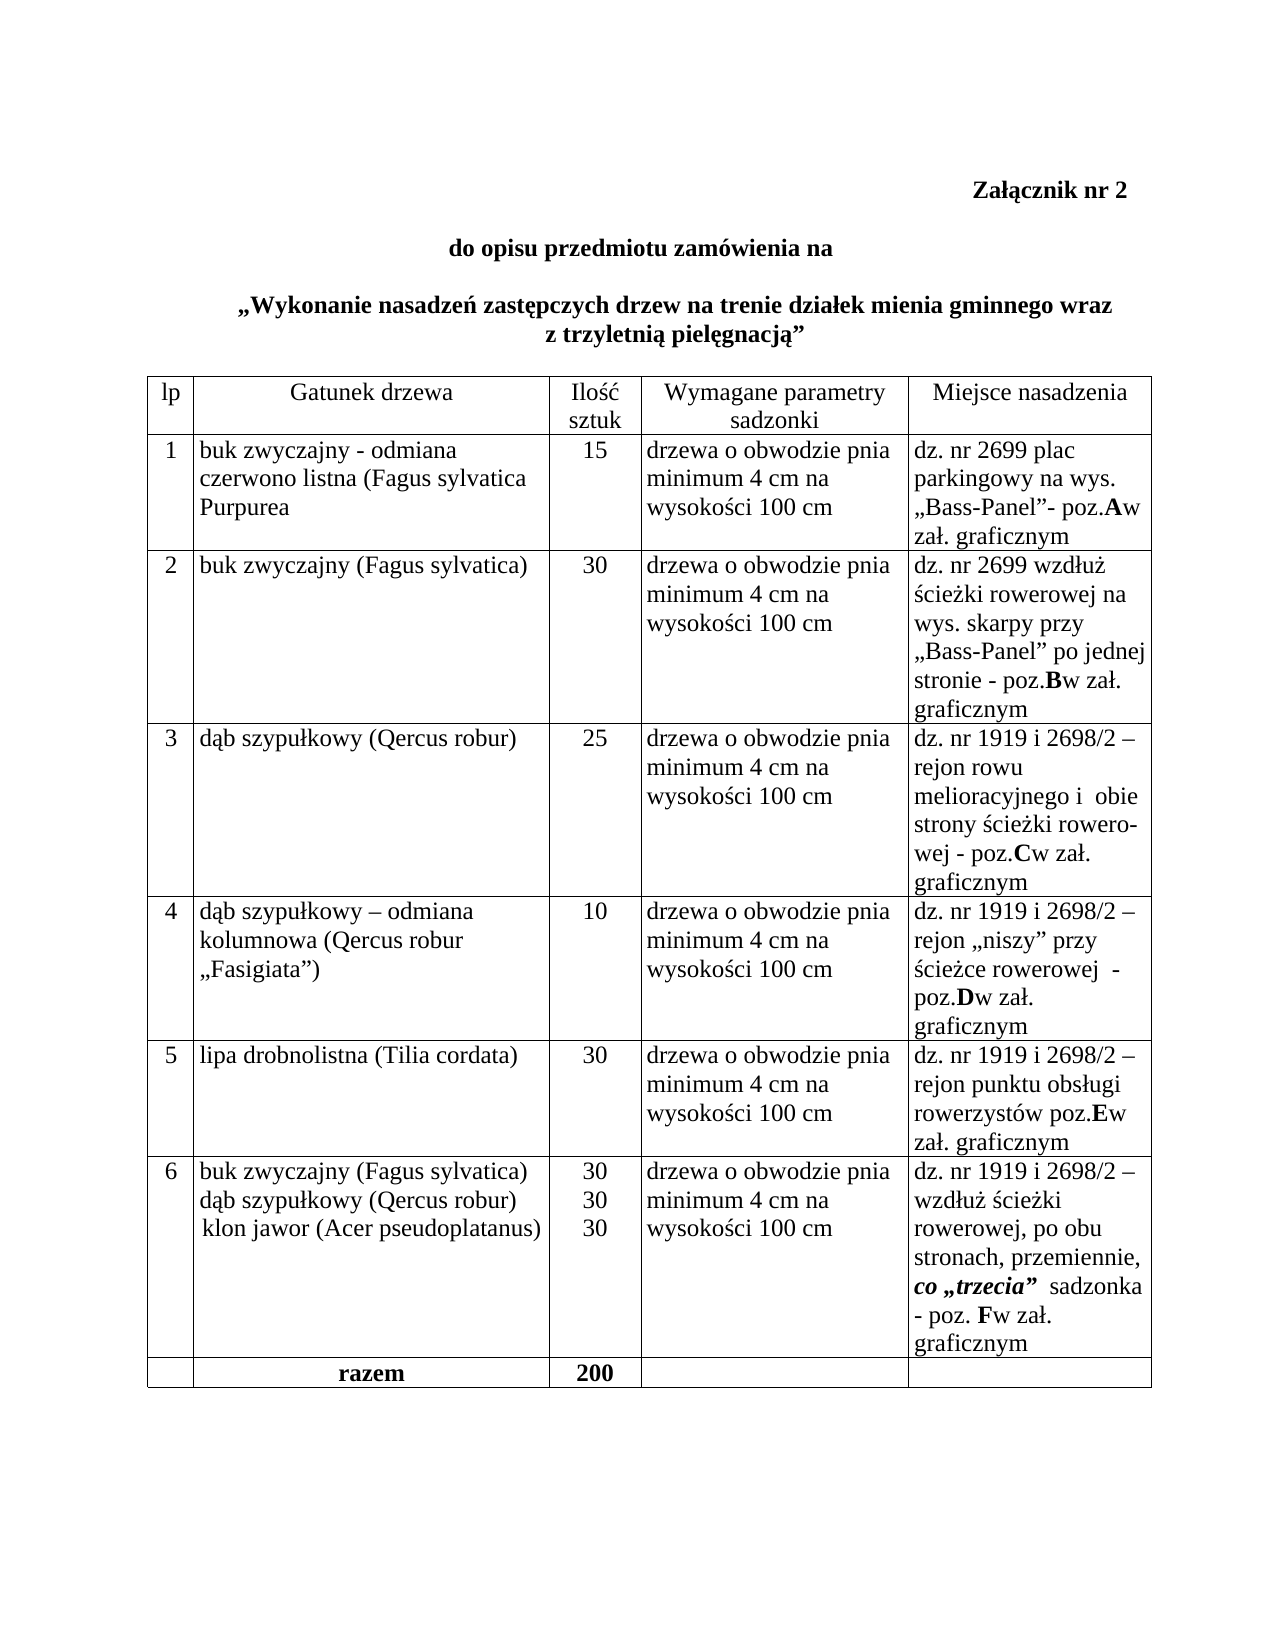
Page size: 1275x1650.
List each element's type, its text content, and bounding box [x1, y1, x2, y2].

table_cell dz. nr 1919 i 2698/2 – rejon punktu obsługi rowerzystów poz.Ew zał. graficznym [909, 1041, 1151, 1156]
table_cell 1 [148, 435, 193, 550]
table_cell lipa drobnolistna (Tilia cordata) [194, 1041, 549, 1156]
table_header Miejsce nasadzenia [909, 377, 1151, 434]
table_cell dz. nr 1919 i 2698/2 – rejon rowu melioracyjnego i obie strony ścieżki rowero- wej - poz.Cw zał. graficznym [909, 724, 1151, 896]
table_cell drzewa o obwodzie pnia minimum 4 cm na wysokości 100 cm [642, 724, 908, 896]
table_cell 25 [550, 724, 641, 896]
text „Wykonanie nasadzeń zastępczych drzew na trenie działek mienia gminnego wraz [223, 291, 1127, 319]
table_cell 30 30 30 [550, 1157, 641, 1357]
table_cell [909, 1358, 1151, 1387]
table_cell drzewa o obwodzie pnia minimum 4 cm na wysokości 100 cm [642, 1041, 908, 1156]
table_cell buk zwyczajny (Fagus sylvatica) [194, 551, 549, 723]
table_cell drzewa o obwodzie pnia minimum 4 cm na wysokości 100 cm [642, 897, 908, 1040]
table_header lp [148, 377, 193, 434]
table_cell buk zwyczajny - odmiana czerwono listna (Fagus sylvatica Purpurea [194, 435, 549, 550]
table_cell [642, 1358, 908, 1387]
table_cell 4 [148, 897, 193, 1040]
table_cell drzewa o obwodzie pnia minimum 4 cm na wysokości 100 cm [642, 435, 908, 550]
table_cell dz. nr 1919 i 2698/2 – wzdłuż ścieżki rowerowej, po obu stronach, przemiennie, co „trzecia” sadzonka - poz. Fw zał. graficznym [909, 1157, 1151, 1357]
table_cell 15 [550, 435, 641, 550]
table_cell 3 [148, 724, 193, 896]
table_cell dz. nr 2699 plac parkingowy na wys. „Bass-Panel”- poz.Aw zał. graficznym [909, 435, 1151, 550]
table_header Wymagane parametry sadzonki [642, 377, 908, 434]
table_cell dz. nr 1919 i 2698/2 – rejon „niszy” przy ścieżce rowerowej - poz.Dw zał. graficznym [909, 897, 1151, 1040]
table_cell 5 [148, 1041, 193, 1156]
text do opisu przedmiotu zamówienia na [148, 233, 1127, 262]
table_cell 30 [550, 551, 641, 723]
text Załącznik nr 2 [148, 176, 1127, 204]
table_cell [148, 1358, 193, 1387]
text z trzyletnią pielęgnacją” [223, 319, 1127, 348]
table_cell 2 [148, 551, 193, 723]
table_cell dz. nr 2699 wzdłuż ścieżki rowerowej na wys. skarpy przy „Bass-Panel” po jednej stronie - poz.Bw zał. graficznym [909, 551, 1151, 723]
table_cell buk zwyczajny (Fagus sylvatica) dąb szypułkowy (Qercus robur) klon jawor (Acer pseudoplatanus) [194, 1157, 549, 1357]
table_cell dąb szypułkowy – odmiana kolumnowa (Qercus robur „Fasigiata”) [194, 897, 549, 1040]
table_cell dąb szypułkowy (Qercus robur) [194, 724, 549, 896]
table_cell 10 [550, 897, 641, 1040]
table_cell 6 [148, 1157, 193, 1357]
table_cell razem [194, 1358, 549, 1387]
table_header Ilość sztuk [550, 377, 641, 434]
table_header Gatunek drzewa [194, 377, 549, 434]
table_cell drzewa o obwodzie pnia minimum 4 cm na wysokości 100 cm [642, 1157, 908, 1357]
table_cell 200 [550, 1358, 641, 1387]
table_cell 30 [550, 1041, 641, 1156]
table_cell drzewa o obwodzie pnia minimum 4 cm na wysokości 100 cm [642, 551, 908, 723]
